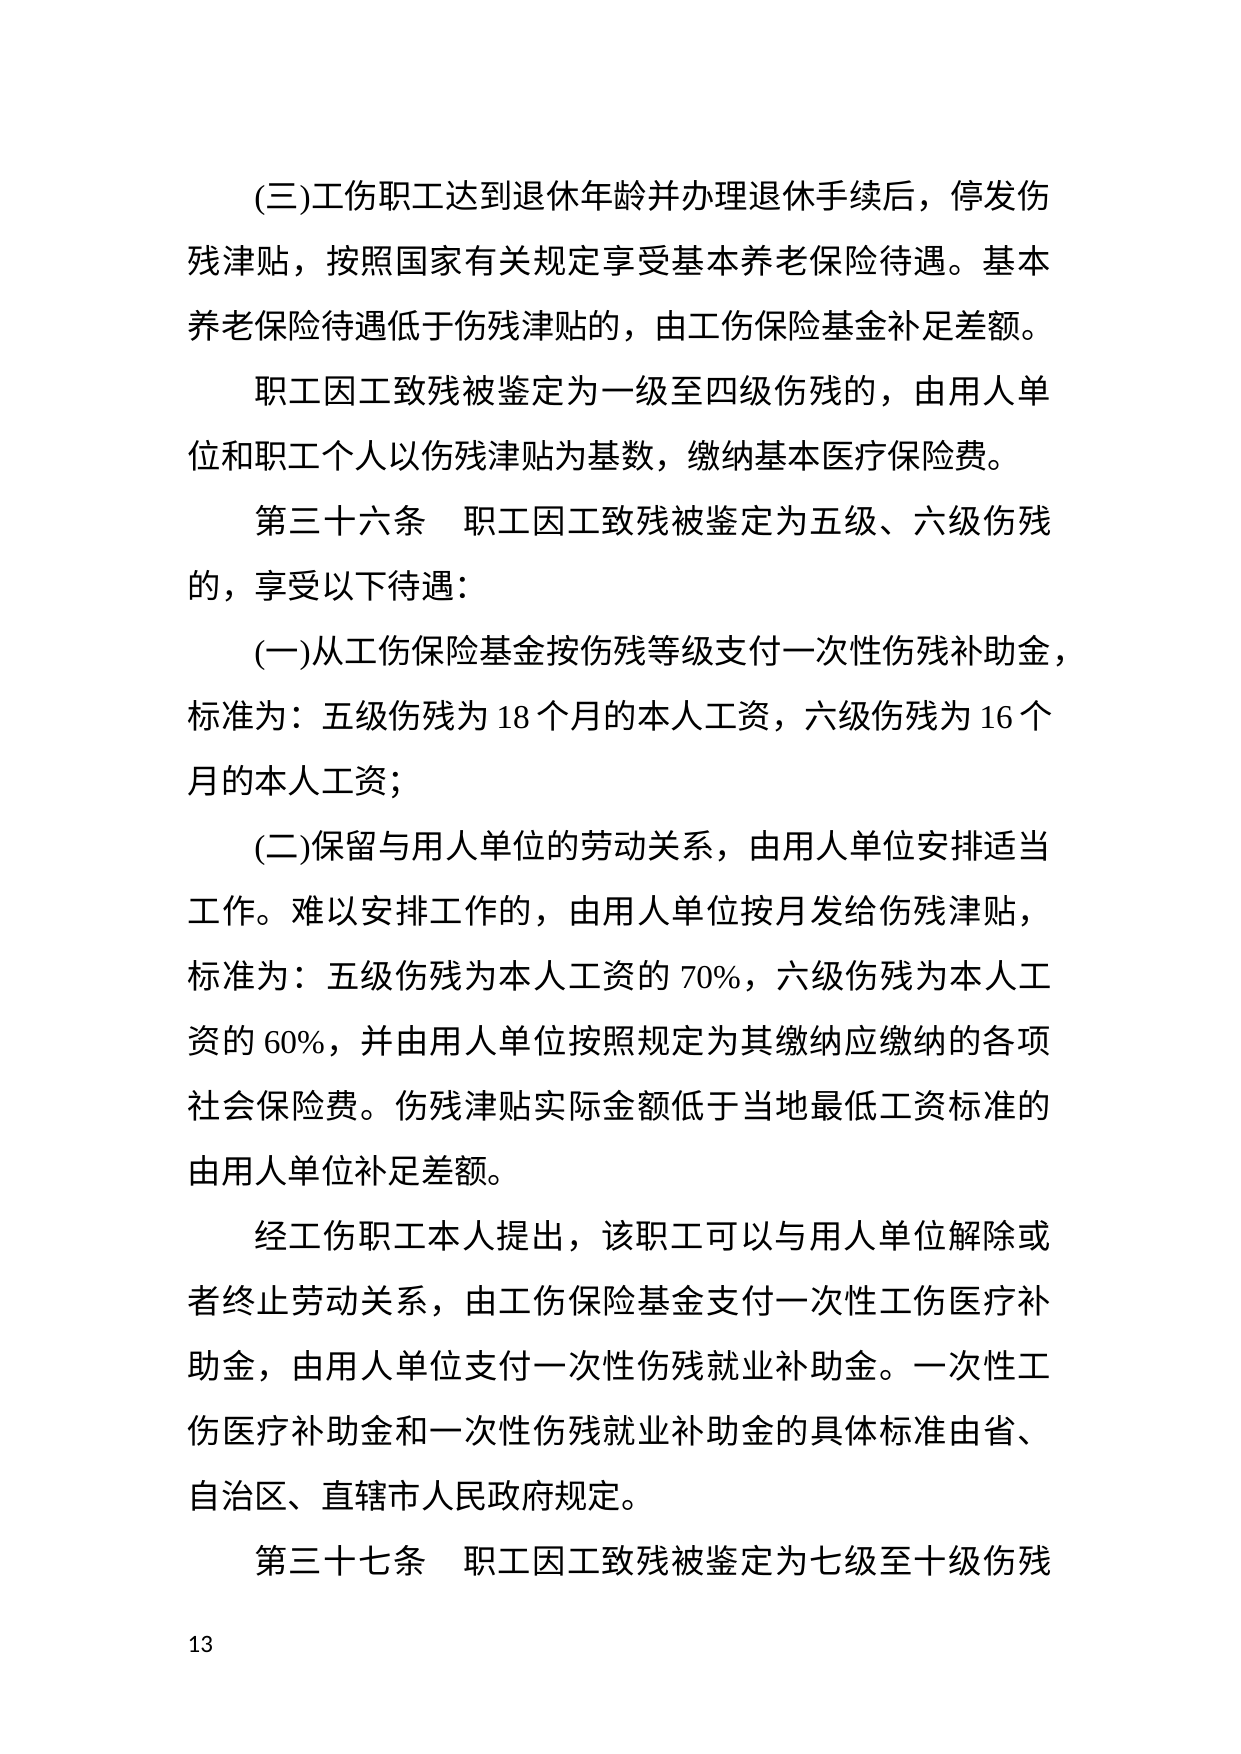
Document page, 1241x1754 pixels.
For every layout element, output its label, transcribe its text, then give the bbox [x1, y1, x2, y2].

text 第三十六条 职工因工致残被鉴定为五级、六级伤残的，享受以下待遇： [187, 487, 1053, 617]
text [187, 1527, 1053, 1592]
text (二)保留与用人单位的劳动关系，由用人单位安排适当工作。难以安排工作的，由用人单位按月发给伤残津贴，标准为：五级伤残为本人工资的70%，六级伤残为本人工资的60%，并由用人单位按照规定为其缴纳应缴纳的各项社会保险费。伤残津贴实际金额低于当地最低工资标准的，由用人单位补足差额。 [187, 812, 1053, 1202]
text (三)工伤职工达到退休年龄并办理退休手续后，停发伤残津贴，按照国家有关规定享受基本养老保险待遇。基本养老保险待遇低于伤残津贴的，由工伤保险基金补足差额。 [187, 162, 1053, 357]
text (一)从工伤保险基金按伤残等级支付一次性伤残补助金，标准为：五级伤残为18个月的本人工资，六级伤残为16个月的本人工资； [187, 617, 1053, 812]
text 职工因工致残被鉴定为一级至四级伤残的，由用人单位和职工个人以伤残津贴为基数，缴纳基本医疗保险费。 [187, 357, 1053, 487]
text 经工伤职工本人提出，该职工可以与用人单位解除或者终止劳动关系，由工伤保险基金支付一次性工伤医疗补助金，由用人单位支付一次性伤残就业补助金。一次性工伤医疗补助金和一次性伤残就业补助金的具体标准由省、自治区、直辖市人民政府规定。 [187, 1202, 1053, 1527]
